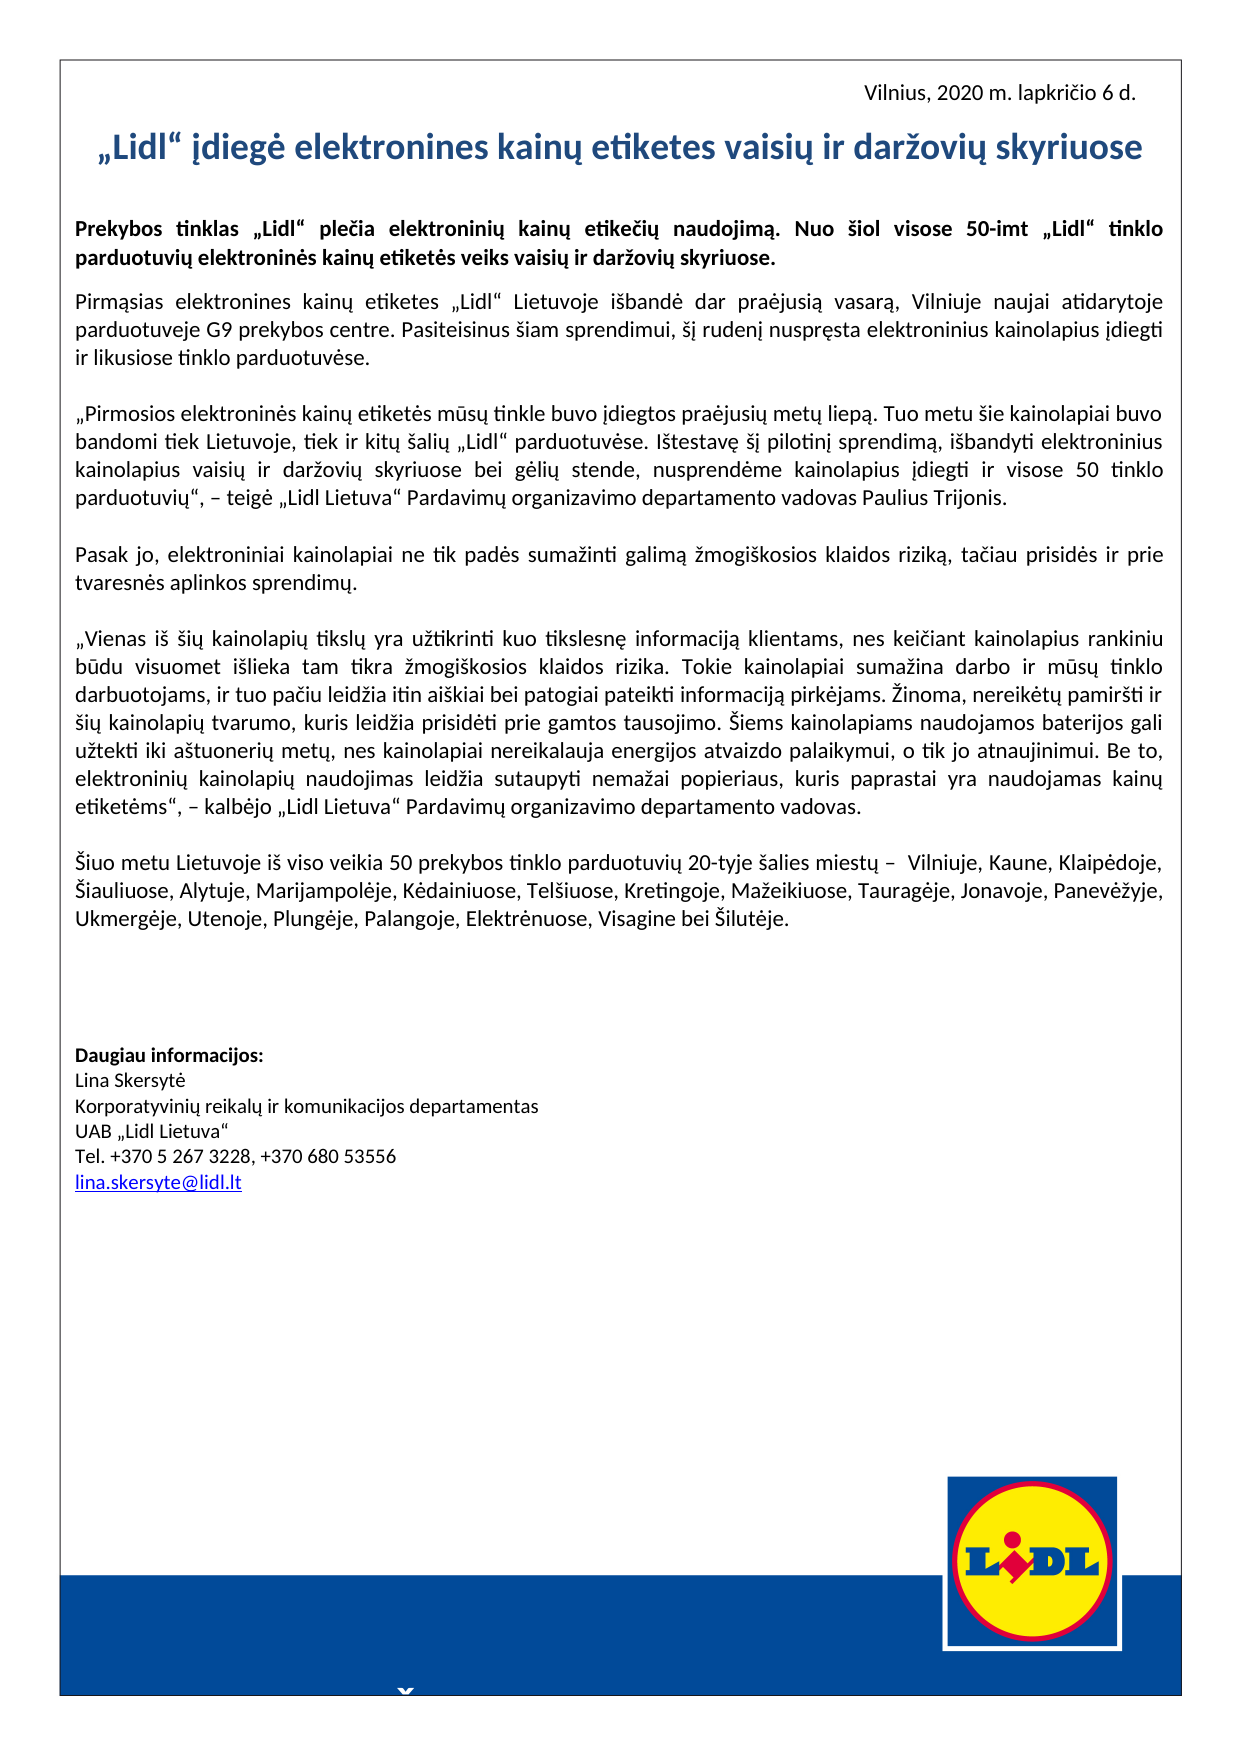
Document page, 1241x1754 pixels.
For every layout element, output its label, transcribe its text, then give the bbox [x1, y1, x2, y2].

text Lina Skersytė [75, 1067, 1165, 1093]
text „Lidl“ įdiegė elektronines kainų etiketes vaisių ir daržovių skyriuose [75, 123, 1165, 169]
text Pirmąsias elektronines kainų etiketes „Lidl“ Lietuvoje išbandė dar praėjusią vasarą, Vilniuje naujai atidarytoje parduotuveje G9 prekybos centre. Pasiteisinus šiam sprendimui, šį rudenį nuspręsta elektroninius kainolapius įdiegti ir likusiose tinklo parduotuvėse. [75, 287, 1165, 371]
text Vilnius, 2020 m. lapkričio 6 d. [94, 75, 1136, 106]
text lina.skersyte@lidl.lt [75, 1169, 1165, 1194]
text Korporatyvinių reikalų ir komunikacijos departamentas [75, 1093, 1165, 1118]
text Tel. +370 5 267 3228, +370 680 53556 [75, 1144, 1165, 1169]
text UAB „Lidl Lietuva“ [75, 1118, 1165, 1144]
text Prekybos tinklas „Lidl“ plečia elektroninių kainų etikečių naudojimą. Nuo šiol visose 50-imt „Lidl“ tinklo parduotuvių elektroninės kainų etiketės veiks vaisių ir daržovių skyriuose. [75, 214, 1165, 271]
text „Vienas iš šių kainolapių tikslų yra užtikrinti kuo tikslesnę informaciją klientams, nes keičiant kainolapius rankiniu būdu visuomet išlieka tam tikra žmogiškosios klaidos rizika. Tokie kainolapiai sumažina darbo ir mūsų tinklo darbuotojams, ir tuo pačiu leidžia itin aiškiai bei patogiai pateikti informaciją pirkėjams. Žinoma, nereikėtų pamiršti ir šių kainolapių tvarumo, kuris leidžia prisidėti prie gamtos tausojimo. Šiems kainolapiams naudojamos baterijos gali užtekti iki aštuonerių metų, nes kainolapiai nereikalauja energijos atvaizdo palaikymui, o tik jo atnaujinimui. Be to, elektroninių kainolapių naudojimas leidžia sutaupyti nemažai popieriaus, kuris paprastai yra naudojamas kainų etiketėms“, – kalbėjo „Lidl Lietuva“ Pardavimų organizavimo departamento vadovas. [75, 624, 1165, 820]
text Šiuo metu Lietuvoje iš viso veikia 50 prekybos tinklo parduotuvių 20-tyje šalies miestų – Vilniuje, Kaune, Klaipėdoje, Šiauliuose, Alytuje, Marijampolėje, Kėdainiuose, Telšiuose, Kretingoje, Mažeikiuose, Tauragėje, Jonavoje, Panevėžyje, Ukmergėje, Utenoje, Plungėje, Palangoje, Elektrėnuose, Visagine bei Šilutėje. [75, 848, 1165, 932]
picture [0, 0, 1241, 1754]
text Daugiau informacijos: [75, 1042, 1165, 1067]
text „Pirmosios elektroninės kainų etiketės mūsų tinkle buvo įdiegtos praėjusių metų liepą. Tuo metu šie kainolapiai buvo bandomi tiek Lietuvoje, tiek ir kitų šalių „Lidl“ parduotuvėse. Ištestavę šį pilotinį sprendimą, išbandyti elektroninius kainolapius vaisių ir daržovių skyriuose bei gėlių stende, nusprendėme kainolapius įdiegti ir visose 50 tinklo parduotuvių“, – teigė „Lidl Lietuva“ Pardavimų organizavimo departamento vadovas Paulius Trijonis. [75, 399, 1165, 511]
text Pasak jo, elektroniniai kainolapiai ne tik padės sumažinti galimą žmogiškosios klaidos riziką, tačiau prisidės ir prie tvaresnės aplinkos sprendimų. [75, 540, 1165, 596]
